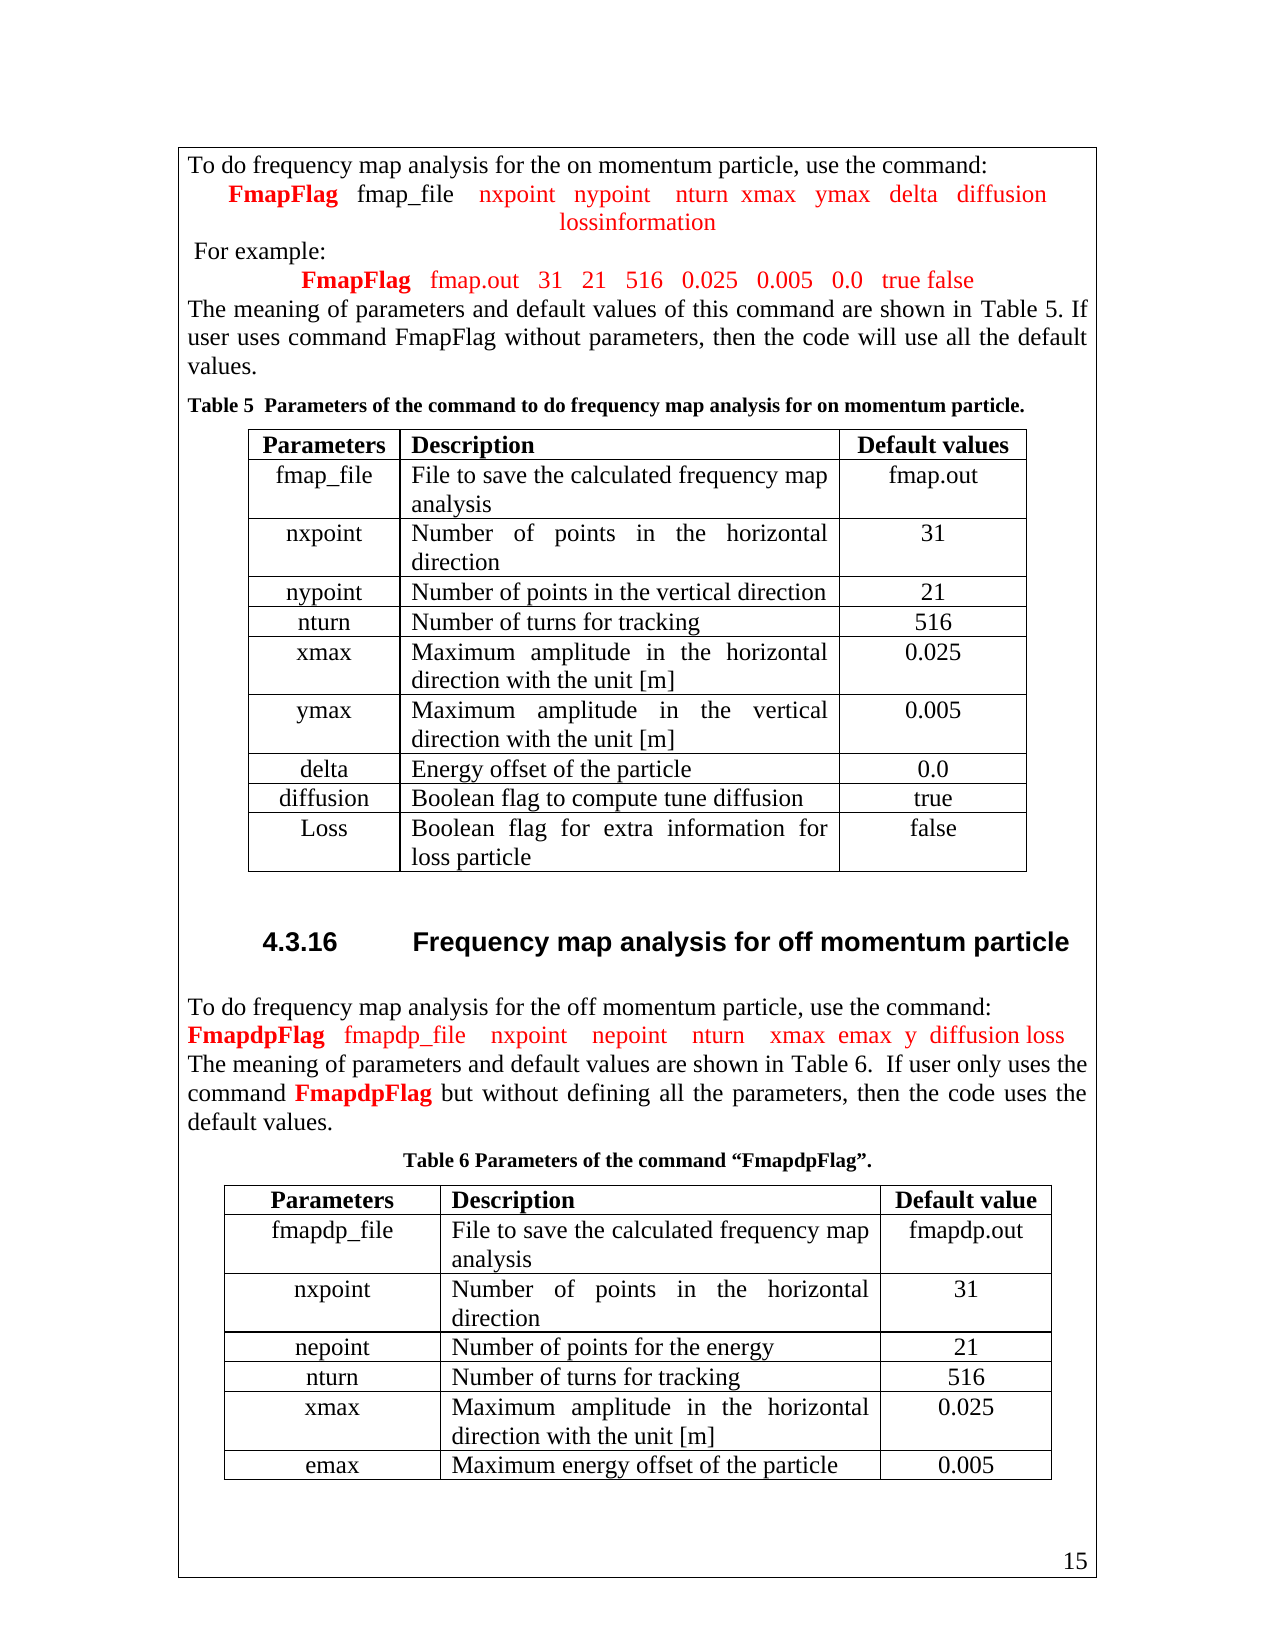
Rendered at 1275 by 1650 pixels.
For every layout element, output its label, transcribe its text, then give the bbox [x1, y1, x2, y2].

table_cell fmap.out [840, 460, 1026, 517]
table_cell fmapdp.out [881, 1215, 1051, 1273]
table_cell Boolean flag for extra information for loss particle [401, 813, 839, 871]
table_cell xmax [249, 637, 399, 694]
table_cell nypoint [249, 577, 399, 606]
table_cell Maximum amplitude in the horizontal direction with the unit [m] [441, 1392, 880, 1449]
table_cell nturn [249, 607, 399, 636]
text FmapdpFlag fmapdp_file nxpoint nepoint nturn xmax emax y diffusion loss [187, 1021, 1088, 1049]
table_cell xmax [225, 1392, 440, 1449]
table_cell 516 [840, 607, 1026, 636]
table_cell 0.025 [840, 637, 1026, 694]
table_cell 516 [881, 1362, 1051, 1391]
table_cell nepoint [225, 1333, 440, 1361]
table_cell Boolean flag to compute tune diffusion [401, 784, 839, 812]
table_cell Maximum amplitude in the horizontal direction with the unit [m] [401, 637, 839, 694]
table_cell fmap_file [249, 460, 399, 517]
table_cell Maximum energy offset of the particle [441, 1451, 880, 1479]
table_cell Number of turns for tracking [441, 1362, 880, 1391]
table_cell delta [249, 754, 399, 782]
table_cell nturn [225, 1362, 440, 1391]
text FmapFlag fmap.out 31 21 516 0.025 0.005 0.0 true false [187, 265, 1088, 294]
text The meaning of parameters and default values of this command are shown in Table 5. If user uses command FmapFlag without parameters, then the code will use all the default values. [187, 294, 1088, 380]
table_cell false [840, 813, 1026, 871]
table_cell Maximum amplitude in the vertical direction with the unit [m] [401, 695, 839, 753]
text The meaning of parameters and default values are shown in Table 6. If user only uses the command FmapdpFlag but without defining all the parameters, then the code uses the default values. [187, 1049, 1088, 1136]
table_header Description [401, 430, 839, 459]
table_cell ymax [249, 695, 399, 753]
table_cell 31 [881, 1274, 1051, 1331]
table_cell Number of points for the energy [441, 1333, 880, 1361]
table_header Default value [881, 1186, 1051, 1214]
text To do frequency map analysis for the off momentum particle, use the command: [187, 992, 1088, 1021]
table_cell Number of turns for tracking [401, 607, 839, 636]
subtitle Frequency map analysis for off momentum particle [262, 926, 1088, 957]
table_cell Energy offset of the particle [401, 754, 839, 782]
table_header Parameters [249, 430, 399, 459]
table_cell Number of points in the horizontal direction [441, 1274, 880, 1331]
table_cell diffusion [249, 784, 399, 812]
table_cell Number of points in the horizontal direction [401, 519, 839, 576]
table_cell Number of points in the vertical direction [401, 577, 839, 606]
table_header Default values [840, 430, 1026, 459]
table_cell nxpoint [225, 1274, 440, 1331]
text Table 5 Parameters of the command to do frequency map analysis for on momentum particle. [187, 392, 1088, 417]
table_cell 21 [840, 577, 1026, 606]
table_cell 0.005 [881, 1451, 1051, 1479]
table_cell 21 [881, 1333, 1051, 1361]
table_cell 0.0 [840, 754, 1026, 782]
table_cell File to save the calculated frequency map analysis [401, 460, 839, 517]
table_cell 31 [840, 519, 1026, 576]
table_cell nxpoint [249, 519, 399, 576]
table_cell 0.025 [881, 1392, 1051, 1449]
text To do frequency map analysis for the on momentum particle, use the command: [187, 150, 1088, 179]
table_header Parameters [225, 1186, 440, 1214]
text For example: [187, 236, 1088, 265]
table_cell true [840, 784, 1026, 812]
table_cell File to save the calculated frequency map analysis [441, 1215, 880, 1273]
table_cell Loss [249, 813, 399, 871]
text FmapFlag fmap_file nxpoint nypoint nturn xmax ymax delta diffusion lossinformation [187, 179, 1088, 236]
text Table 6 Parameters of the command “FmapdpFlag”. [187, 1148, 1088, 1172]
table_header Description [441, 1186, 880, 1214]
table_cell fmapdp_file [225, 1215, 440, 1273]
table_cell 0.005 [840, 695, 1026, 753]
table_cell emax [225, 1451, 440, 1479]
